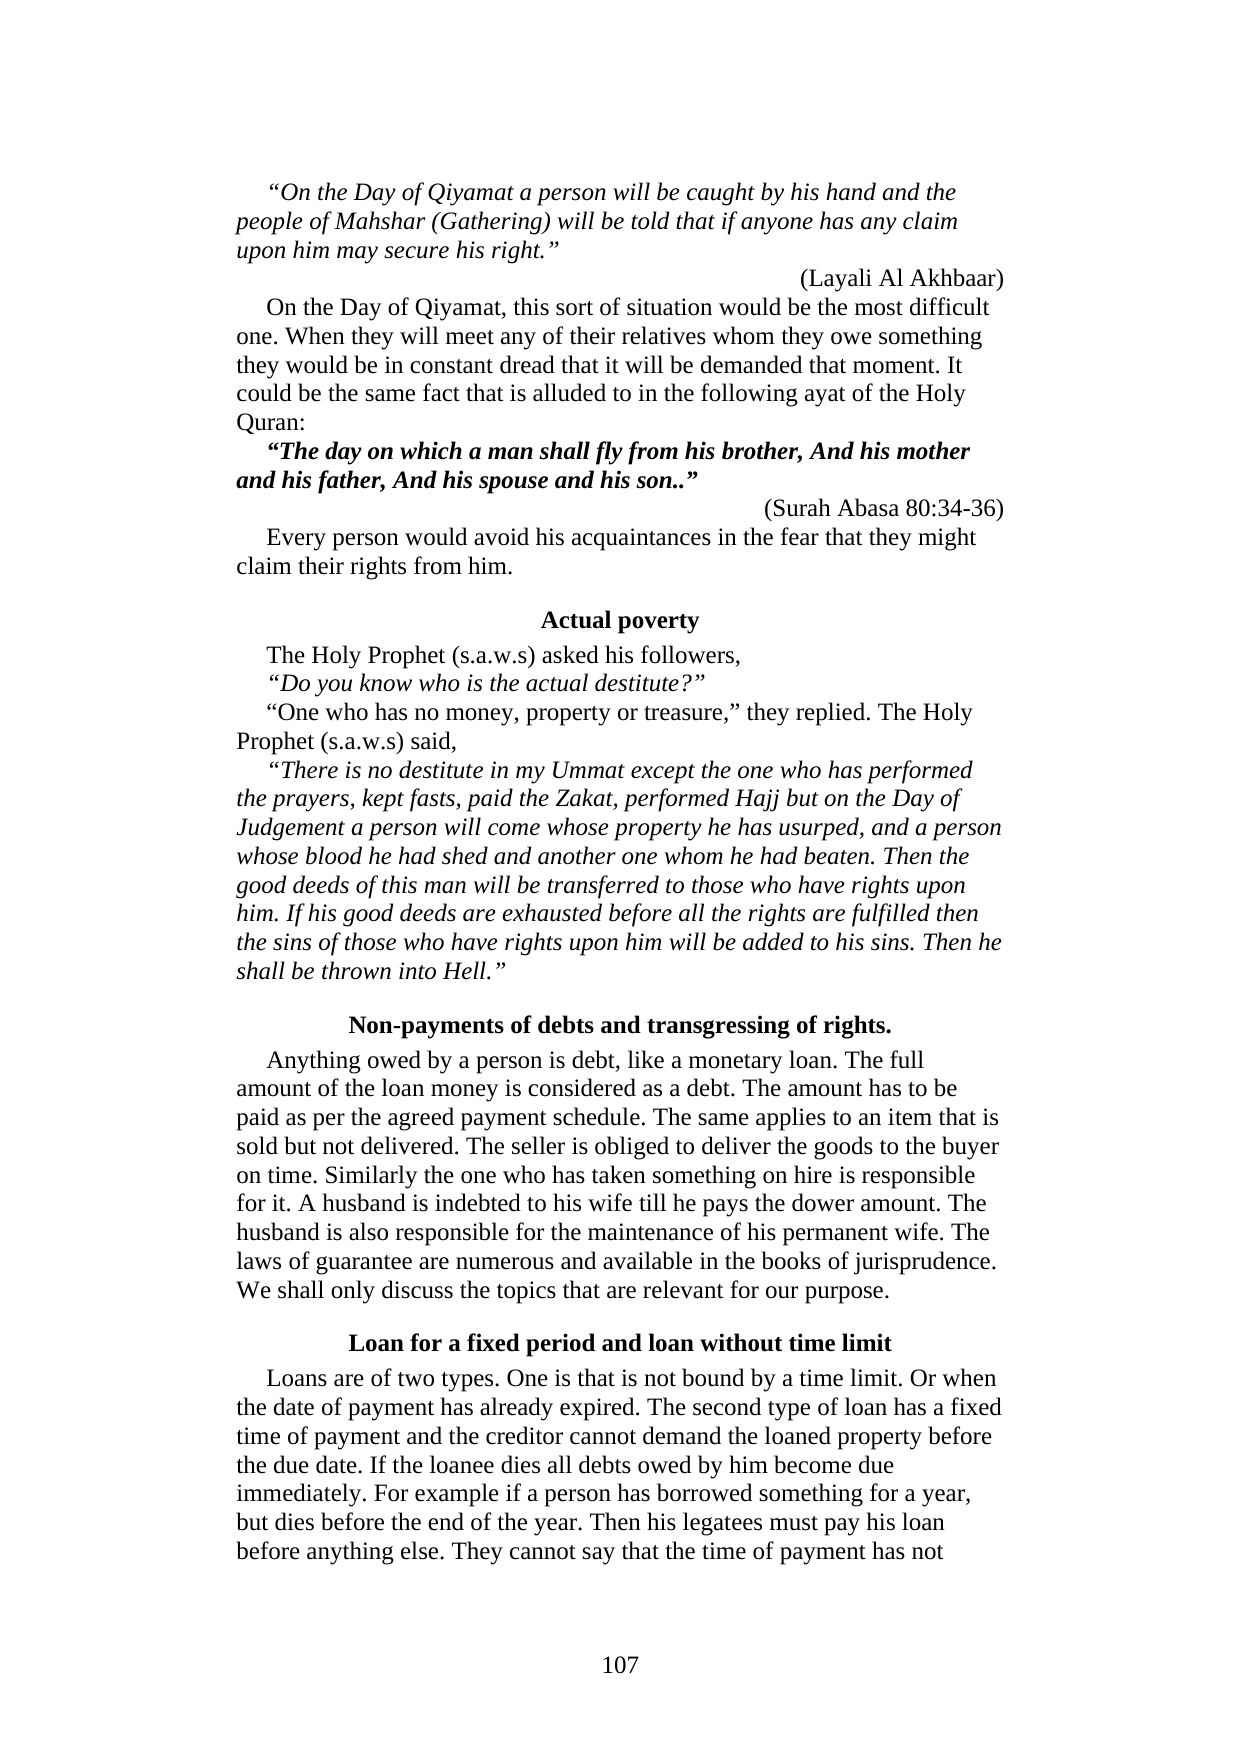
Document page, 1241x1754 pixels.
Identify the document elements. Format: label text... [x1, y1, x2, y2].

subtitle Actual poverty [236, 605, 1004, 633]
text Every person would avoid his acquaintances in the fear that they might claim their rights from him. [236, 522, 1004, 580]
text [236, 1363, 1004, 1565]
text The Holy Prophet (s.a.w.s) asked his followers, [236, 640, 1004, 668]
text “There is no destitute in my Ummat except the one who has performed the prayers, kept fasts, paid the Zakat, performed Hajj but on the Day of Judgement a person will come whose property he has usurped, and a person whose blood he had shed and another one whom he had beaten. Then the good deeds of this man will be transferred to those who have rights upon him. If his good deeds are exhausted before all the rights are fulfilled then the sins of those who have rights upon him will be added to his sins. Then he shall be thrown into Hell.” [236, 755, 1004, 985]
text (Layali Al Akhbaar) [236, 263, 1004, 292]
text “One who has no money, property or treasure,” they replied. The Holy Prophet (s.a.w.s) said, [236, 697, 1004, 755]
text On the Day of Qiyamat, this sort of situation would be the most difficult one. When they will meet any of their relatives whom they owe something they would be in constant dread that it will be demanded that moment. It could be the same fact that is alluded to in the following ayat of the Holy Quran: [236, 292, 1004, 436]
subtitle Non-payments of debts and transgressing of rights. [236, 1010, 1004, 1038]
text (Surah Abasa 80:34-36) [236, 493, 1004, 522]
text “On the Day of Qiyamat a person will be caught by his hand and the people of Mahshar (Gathering) will be told that if anyone has any claim upon him may secure his right.” [236, 177, 1004, 263]
text Anything owed by a person is debt, like a monetary loan. The full amount of the loan money is considered as a debt. The amount has to be paid as per the agreed payment schedule. The same applies to an item that is sold but not delivered. The seller is obliged to deliver the goods to the buyer on time. Similarly the one who has taken something on hire is responsible for it. A husband is indebted to his wife till he pays the dower amount. The husband is also responsible for the maintenance of his permanent wife. The laws of guarantee are numerous and available in the books of jurisprudence. We shall only discuss the topics that are relevant for our purpose. [236, 1045, 1004, 1303]
text “Do you know who is the actual destitute?” [236, 668, 1004, 697]
subtitle Loan for a fixed period and loan without time limit [236, 1328, 1004, 1357]
text “The day on which a man shall fly from his brother, And his mother and his father, And his spouse and his son..” [236, 436, 1004, 493]
